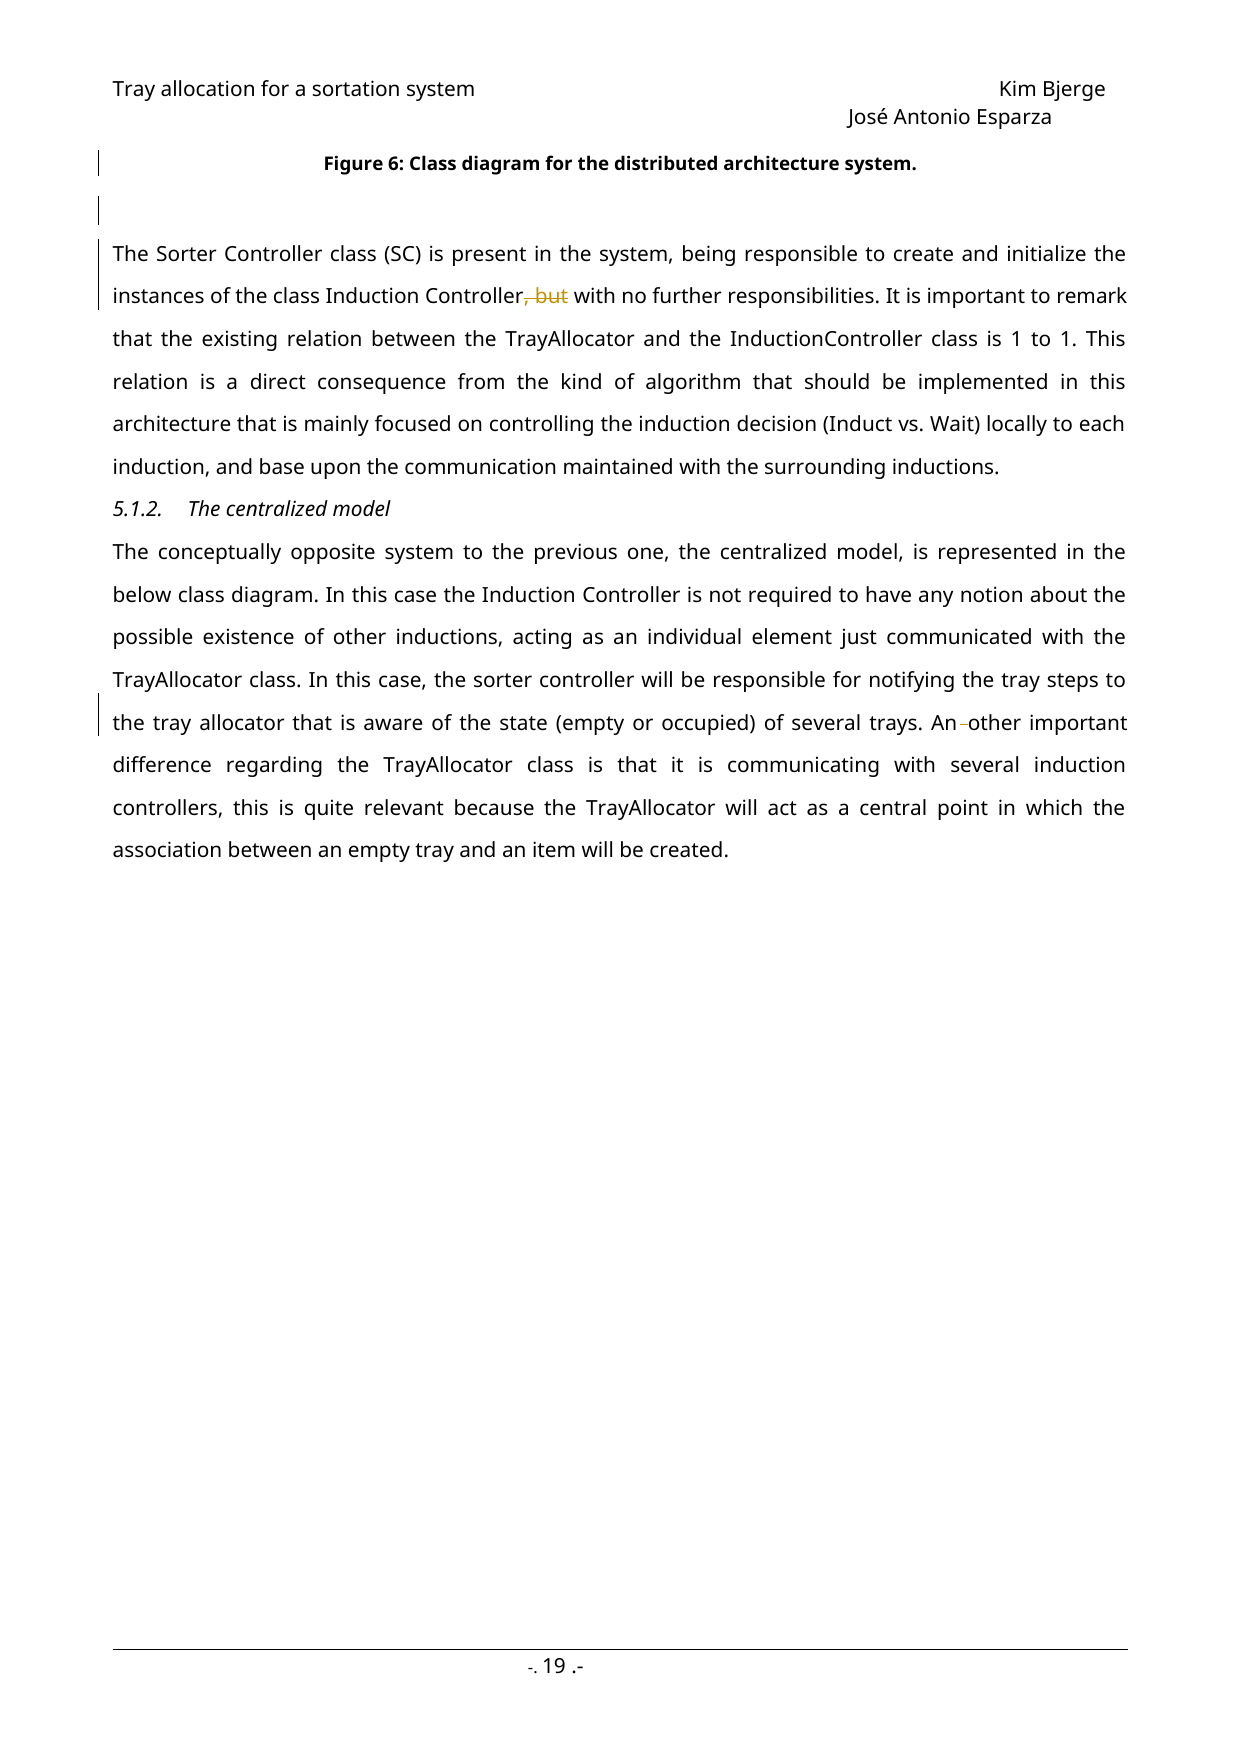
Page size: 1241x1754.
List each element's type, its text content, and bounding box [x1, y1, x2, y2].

text The Sorter Controller class (SC) is present in the system, being responsible to create and initialize the instances of the class Induction Controller with no further responsibilities. It is important to remark that the existing relation between the TrayAllocator and the InductionController class is 1 to 1. This relation is a direct consequence from the kind of algorithm that should be implemented in this architecture that is mainly focused on controlling the induction decision (Induct vs. Wait) locally to each induction, and base upon the communication maintained with the surrounding inductions. [112, 239, 1128, 480]
text The conceptually opposite system to the previous one, the centralized model, is represented in the below class diagram. In this case the Induction Controller is not required to have any notion about the possible existence of other inductions, acting as an individual element just communicated with the TrayAllocator class. In this case, the sorter controller will be responsible for notifying the tray steps to the tray allocator that is aware of the state (empty or occupied) of several trays. Another important difference regarding the TrayAllocator class is that it is communicating with several induction controllers, this is quite relevant because the TrayAllocator will act as a central point in which the association between an empty tray and an item will be created. [112, 537, 1128, 864]
subtitle The centralized model [112, 494, 1128, 523]
